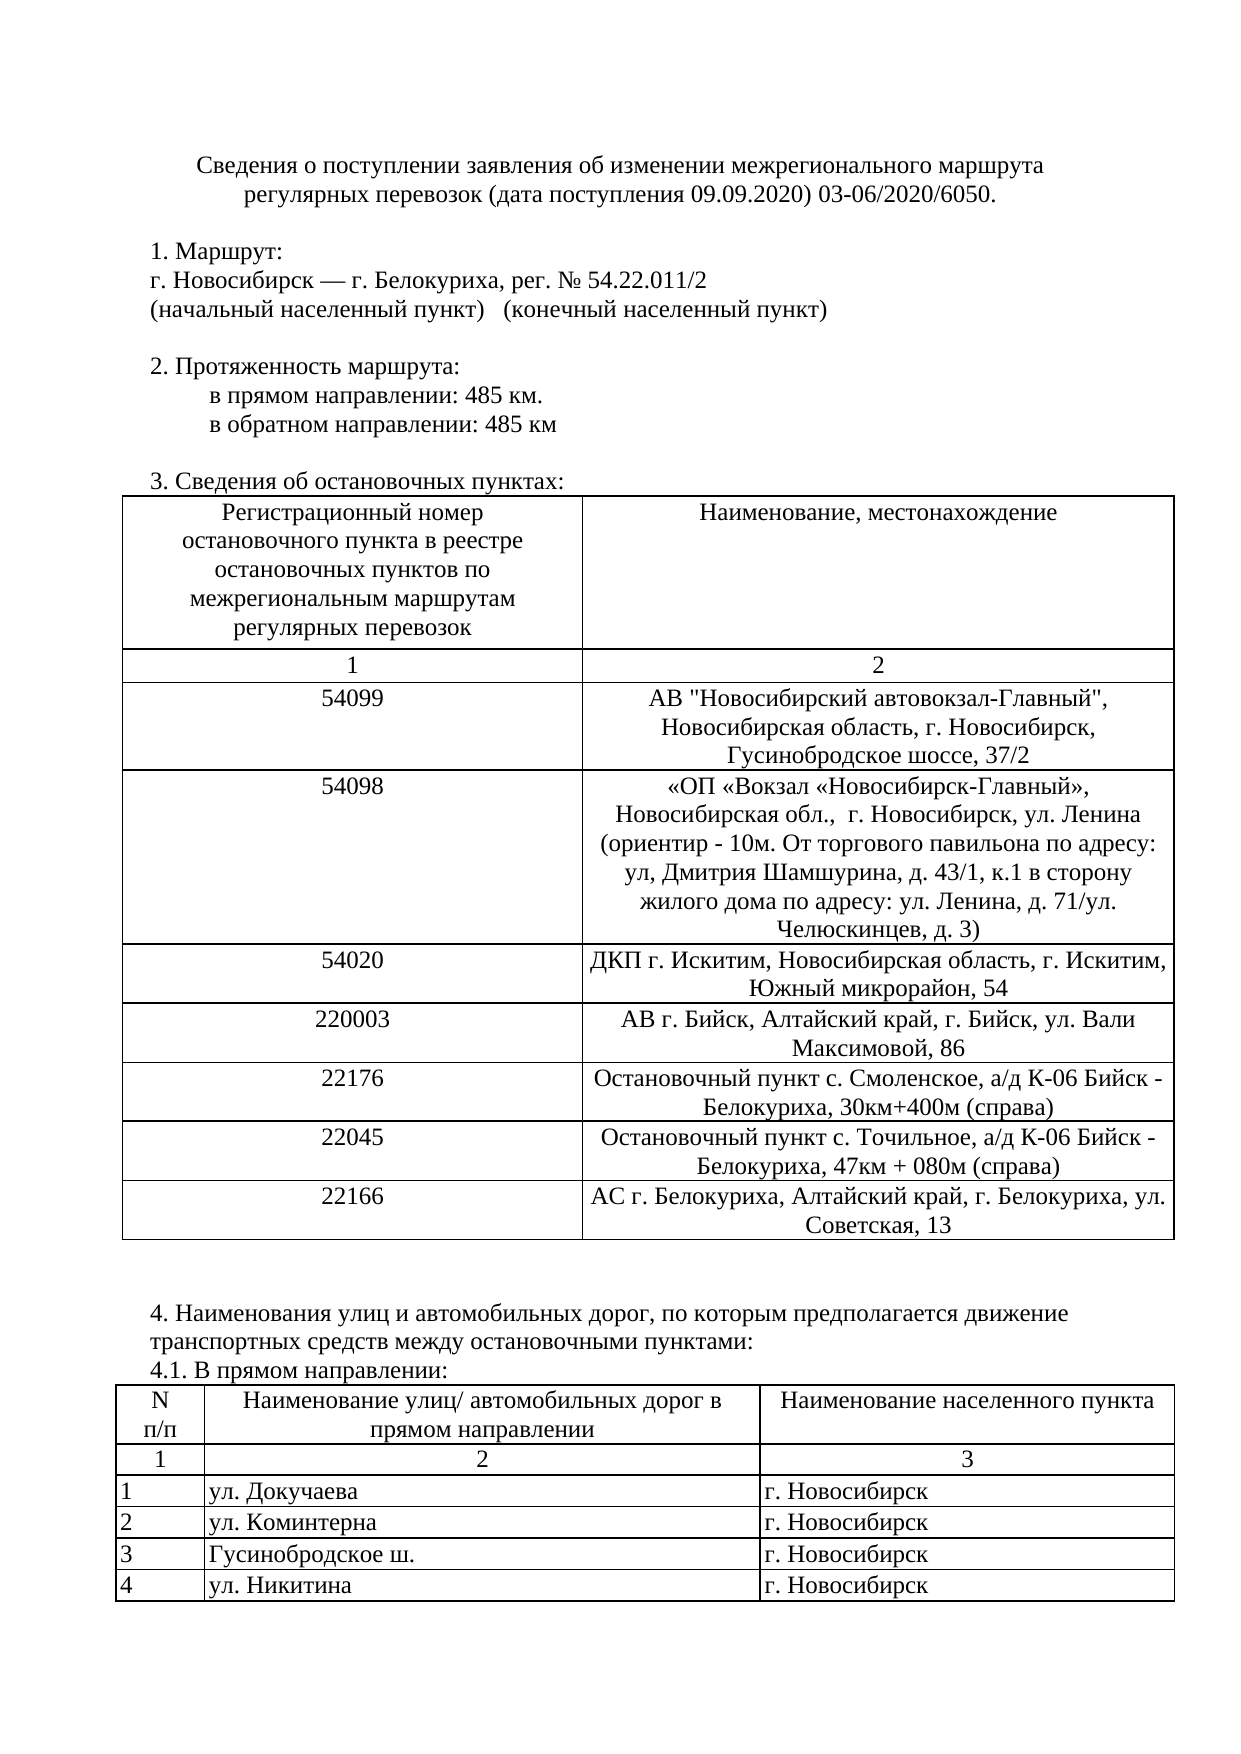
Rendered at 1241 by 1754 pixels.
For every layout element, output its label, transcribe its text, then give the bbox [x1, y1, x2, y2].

table_cell 54098 [123, 771, 582, 943]
table_cell 1 [117, 1445, 204, 1474]
table_cell 3 [761, 1445, 1174, 1474]
text Сведения о поступлении заявления об изменении межрегионального маршрута регулярных перевозок (дата поступления 09.09.2020) 03-06/2020/6050. [150, 150, 1090, 207]
table_cell Остановочный пункт с. Точильное, а/д К-06 Бийск - Белокуриха, 47км + 080м (справа) [583, 1122, 1173, 1179]
table_cell ул. Никитина [205, 1570, 759, 1600]
table_header Наименование, местонахождение [583, 497, 1173, 648]
table_cell 3 [117, 1539, 204, 1569]
text (начальный населенный пункт) (конечный населенный пункт) [150, 294, 1090, 322]
table_cell 54099 [123, 683, 582, 769]
table_cell 1 [117, 1476, 204, 1506]
table_cell 22045 [123, 1122, 582, 1179]
table_cell 2 [117, 1507, 204, 1537]
table_cell АВ "Новосибирский автовокзал-Главный", Новосибирская область, г. Новосибирск, Гусинобродское шоссе, 37/2 [583, 683, 1173, 769]
table_cell Гусинобродское ш. [205, 1539, 759, 1569]
table_cell г. Новосибирск [761, 1570, 1174, 1600]
table_cell 2 [583, 650, 1173, 681]
table_header Регистрационный номер остановочного пункта в реестре остановочных пунктов по межрегиональным маршрутам регулярных перевозок [123, 497, 582, 648]
table_cell г. Новосибирск [761, 1539, 1174, 1569]
table_cell «ОП «Вокзал «Новосибирск-Главный», Новосибирская обл., г. Новосибирск, ул. Ленина (ориентир - 10м. От торгового павильона по адресу: ул, Дмитрия Шамшурина, д. 43/1, к.1 в сторону жилого дома по адресу: ул. Ленина, д. 71/ул. Челюскинцев, д. 3) [583, 771, 1173, 943]
table_cell 4 [117, 1570, 204, 1600]
text в прямом направлении: 485 км. [150, 380, 1090, 409]
text 2. Протяженность маршрута: [150, 351, 1090, 380]
table_cell Остановочный пункт с. Смоленское, а/д К-06 Бийск - Белокуриха, 30км+400м (справа) [583, 1063, 1173, 1120]
table_cell 22176 [123, 1063, 582, 1120]
table_cell 220003 [123, 1004, 582, 1061]
table_cell 1 [123, 650, 582, 681]
text 1. Маршрут: [150, 236, 1090, 265]
text г. Новосибирск — г. Белокуриха, рег. № 54.22.011/2 [150, 265, 1090, 294]
table_cell 54020 [123, 945, 582, 1002]
table_cell АВ г. Бийск, Алтайский край, г. Бийск, ул. Вали Максимовой, 86 [583, 1004, 1173, 1061]
table_cell г. Новосибирск [761, 1507, 1174, 1537]
table_header N п/п [117, 1386, 204, 1443]
text 3. Сведения об остановочных пунктах: [150, 466, 1090, 495]
table_cell ДКП г. Искитим, Новосибирская область, г. Искитим, Южный микрорайон, 54 [583, 945, 1173, 1002]
table_header Наименование улиц/ автомобильных дорог в прямом направлении [205, 1386, 759, 1443]
text в обратном направлении: 485 км [150, 409, 1090, 437]
table_cell 22166 [123, 1181, 582, 1238]
table_cell г. Новосибирск [761, 1476, 1174, 1506]
table_cell ул. Коминтерна [205, 1507, 759, 1537]
table_cell ул. Докучаева [205, 1476, 759, 1506]
table_cell АС г. Белокуриха, Алтайский край, г. Белокуриха, ул. Советская, 13 [583, 1181, 1173, 1238]
text 4. Наименования улиц и автомобильных дорог, по которым предполагается движение транспортных средств между остановочными пунктами: [150, 1298, 1090, 1355]
table_cell 2 [205, 1445, 759, 1474]
table_header Наименование населенного пункта [761, 1386, 1174, 1443]
text 4.1. В прямом направлении: [150, 1355, 1090, 1384]
